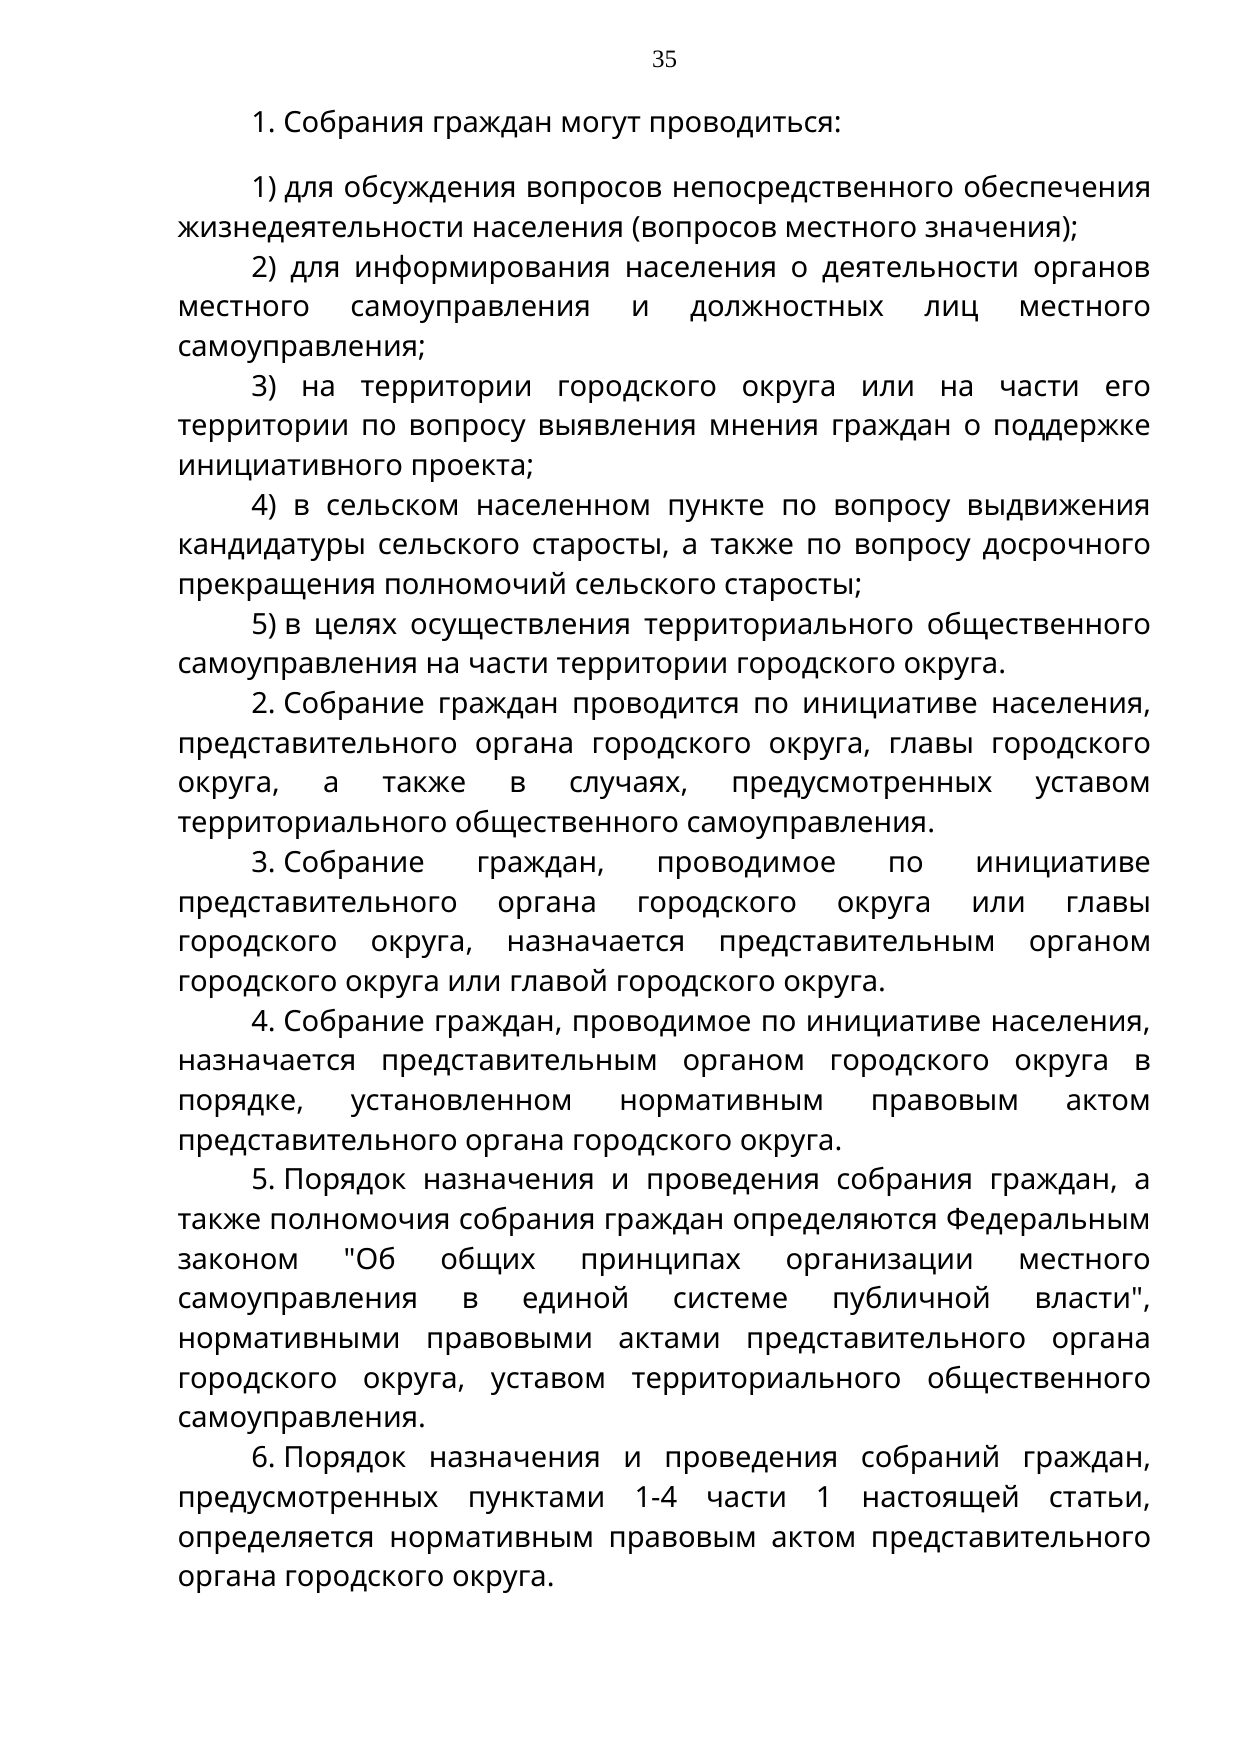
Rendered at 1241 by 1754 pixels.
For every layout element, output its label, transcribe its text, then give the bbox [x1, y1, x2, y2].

text 2. Собрание граждан проводится по инициативе населения, представительного органа городского округа, главы городского округа, а также в случаях, предусмотренных уставом территориального общественного самоуправления. [177, 682, 1152, 841]
text 1. Собрания граждан могут проводиться: [177, 102, 1152, 141]
text 2) для информирования населения о деятельности органов местного самоуправления и должностных лиц местного самоуправления; [177, 246, 1152, 365]
text 6. Порядок назначения и проведения собраний граждан, предусмотренных пунктами 1-4 части 1 настоящей статьи, определяется нормативным правовым актом представительного органа городского округа. [177, 1436, 1152, 1595]
text 4. Собрание граждан, проводимое по инициативе населения, назначается представительным органом городского округа в порядке, установленном нормативным правовым актом представительного органа городского округа. [177, 1000, 1152, 1159]
text 4) в сельском населенном пункте по вопросу выдвижения кандидатуры сельского старосты, а также по вопросу досрочного прекращения полномочий сельского старосты; [177, 484, 1152, 603]
text 3) на территории городского округа или на части его территории по вопросу выявления мнения граждан о поддержке инициативного проекта; [177, 365, 1152, 484]
text 5) в целях осуществления территориального общественного самоуправления на части территории городского округа. [177, 603, 1152, 682]
text 5. Порядок назначения и проведения собрания граждан, а также полномочия собрания граждан определяются Федеральным законом "Об общих принципах организации местного самоуправления в единой системе публичной власти", нормативными правовыми актами представительного органа городского округа, уставом территориального общественного самоуправления. [177, 1159, 1152, 1436]
text 3. Собрание граждан, проводимое по инициативе представительного органа городского округа или главы городского округа, назначается представительным органом городского округа или главой городского округа. [177, 841, 1152, 1000]
text 1) для обсуждения вопросов непосредственного обеспечения жизнедеятельности населения (вопросов местного значения); [177, 166, 1152, 246]
